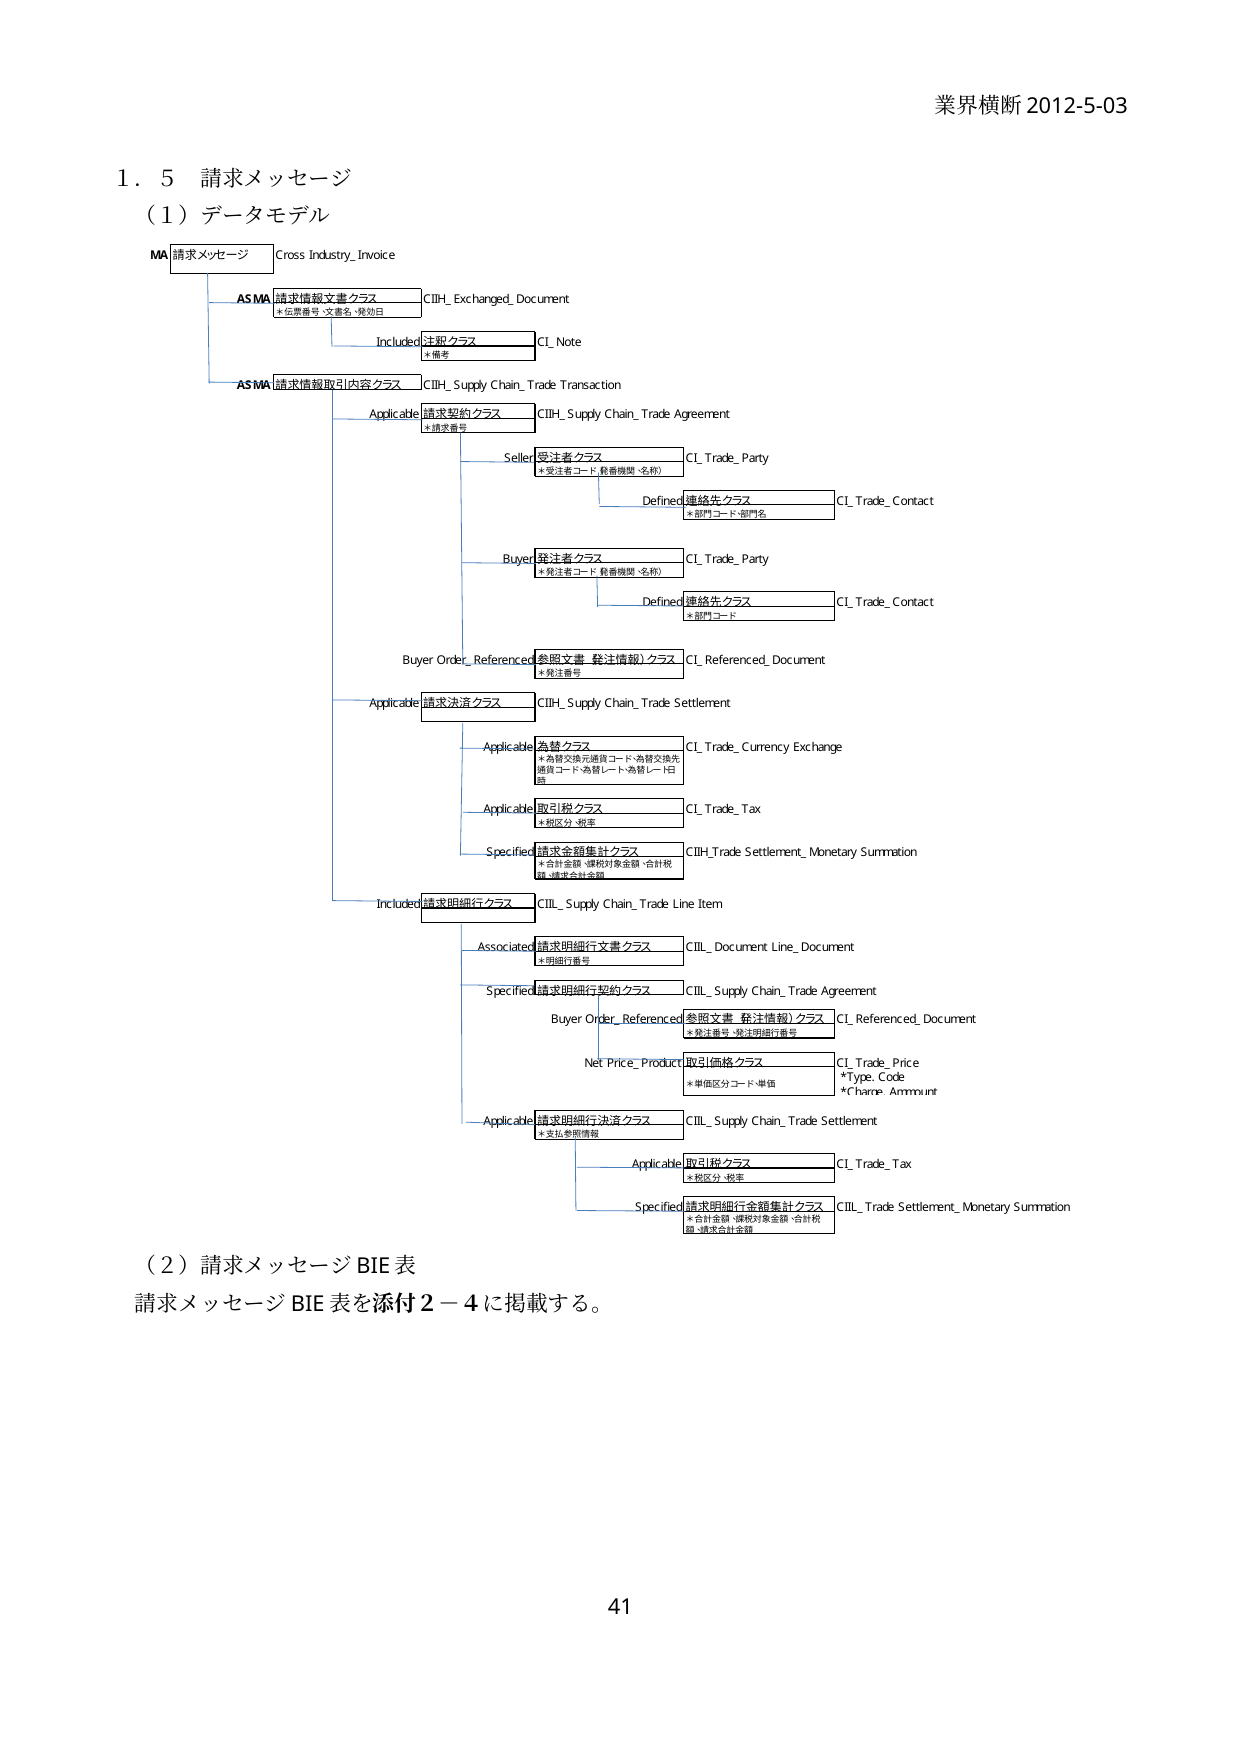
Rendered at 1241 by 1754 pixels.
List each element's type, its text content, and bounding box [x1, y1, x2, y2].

subtitle １．５ 請求メッセージ [112, 158, 1128, 196]
text 請求メッセージBIE表を添付２－４に掲載する。 [112, 1283, 1128, 1321]
subtitle （２）請求メッセージBIE表 [134, 1246, 1106, 1283]
subtitle （１）データモデル [134, 196, 1106, 233]
